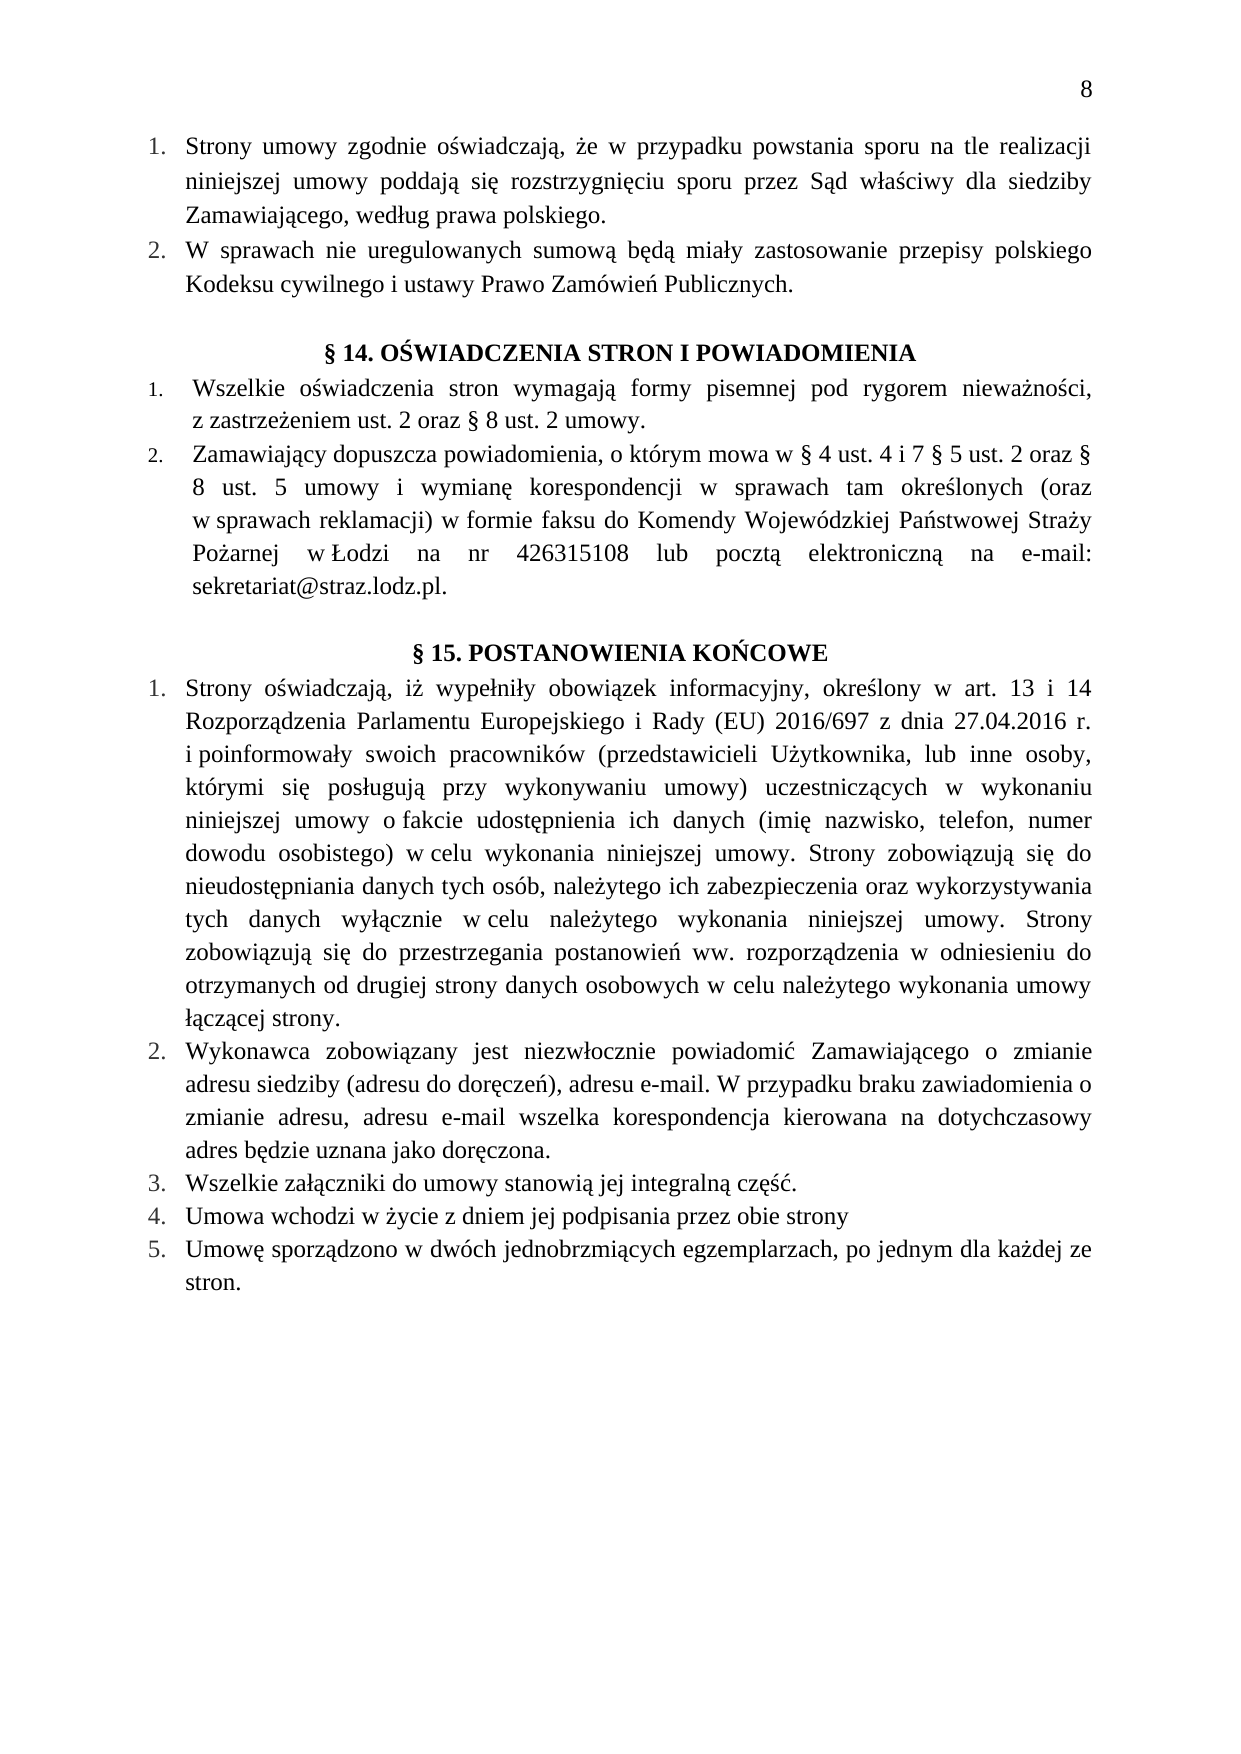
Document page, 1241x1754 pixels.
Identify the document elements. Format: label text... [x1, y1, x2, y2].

list Wszelkie oświadczenia stron wymagają formy pisemnej pod rygorem nieważności, z zastrzeżeniem ust. 2 oraz § 8 ust. 2 umowy. [148, 373, 1093, 434]
list Strony oświadczają, iż wypełniły obowiązek informacyjny, określony w art. 13 i 14 Rozporządzenia Parlamentu Europejskiego i Rady (EU) 2016/697 z dnia 27.04.2016 r. i poinformowały swoich pracowników (przedstawicieli Użytkownika, lub inne osoby, którymi się posługują przy wykonywaniu umowy) uczestniczących w wykonaniu niniejszej umowy o fakcie udostępnienia ich danych (imię nazwisko, telefon, numer dowodu osobistego) w celu wykonania niniejszej umowy. Strony zobowiązują się do nieudostępniania danych tych osób, należytego ich zabezpieczenia oraz wykorzystywania tych danych wyłącznie w celu należytego wykonania niniejszej umowy. Strony zobowiązują się do przestrzegania postanowień ww. rozporządzenia w odniesieniu do otrzymanych od drugiej strony danych osobowych w celu należytego wykonania umowy łączącej strony. [148, 673, 1093, 1032]
list Zamawiający dopuszcza powiadomienia, o którym mowa w § 4 ust. 4 i 7 § 5 ust. 2 oraz § 8 ust. 5 umowy i wymianę korespondencji w sprawach tam określonych (oraz w sprawach reklamacji) w formie faksu do Komendy Wojewódzkiej Państwowej Straży Pożarnej w Łodzi na nr 426315108 lub pocztą elektroniczną na e-mail: sekretariat@straz.lodz.pl. [148, 439, 1093, 599]
text § 15. POSTANOWIENIA KOŃCOWE [148, 638, 1093, 667]
list W sprawach nie uregulowanych sumową będą miały zastosowanie przepisy polskiego Kodeksu cywilnego i ustawy Prawo Zamówień Publicznych. [148, 235, 1093, 298]
list Umowa wchodzi w życie z dniem jej podpisania przez obie strony [148, 1201, 1093, 1230]
text § 14. OŚWIADCZENIA STRON I POWIADOMIENIA [148, 338, 1093, 367]
list Wykonawca zobowiązany jest niezwłocznie powiadomić Zamawiającego o zmianie adresu siedziby (adresu do doręczeń), adresu e-mail. W przypadku braku zawiadomienia o zmianie adresu, adresu e-mail wszelka korespondencja kierowana na dotychczasowy adres będzie uznana jako doręczona. [148, 1036, 1093, 1164]
list Wszelkie załączniki do umowy stanowią jej integralną część. [148, 1168, 1093, 1197]
list Strony umowy zgodnie oświadczają, że w przypadku powstania sporu na tle realizacji niniejszej umowy poddają się rozstrzygnięciu sporu przez Sąd właściwy dla siedziby Zamawiającego, według prawa polskiego. [148, 131, 1093, 229]
list Umowę sporządzono w dwóch jednobrzmiących egzemplarzach, po jednym dla każdej ze stron. [148, 1234, 1093, 1296]
